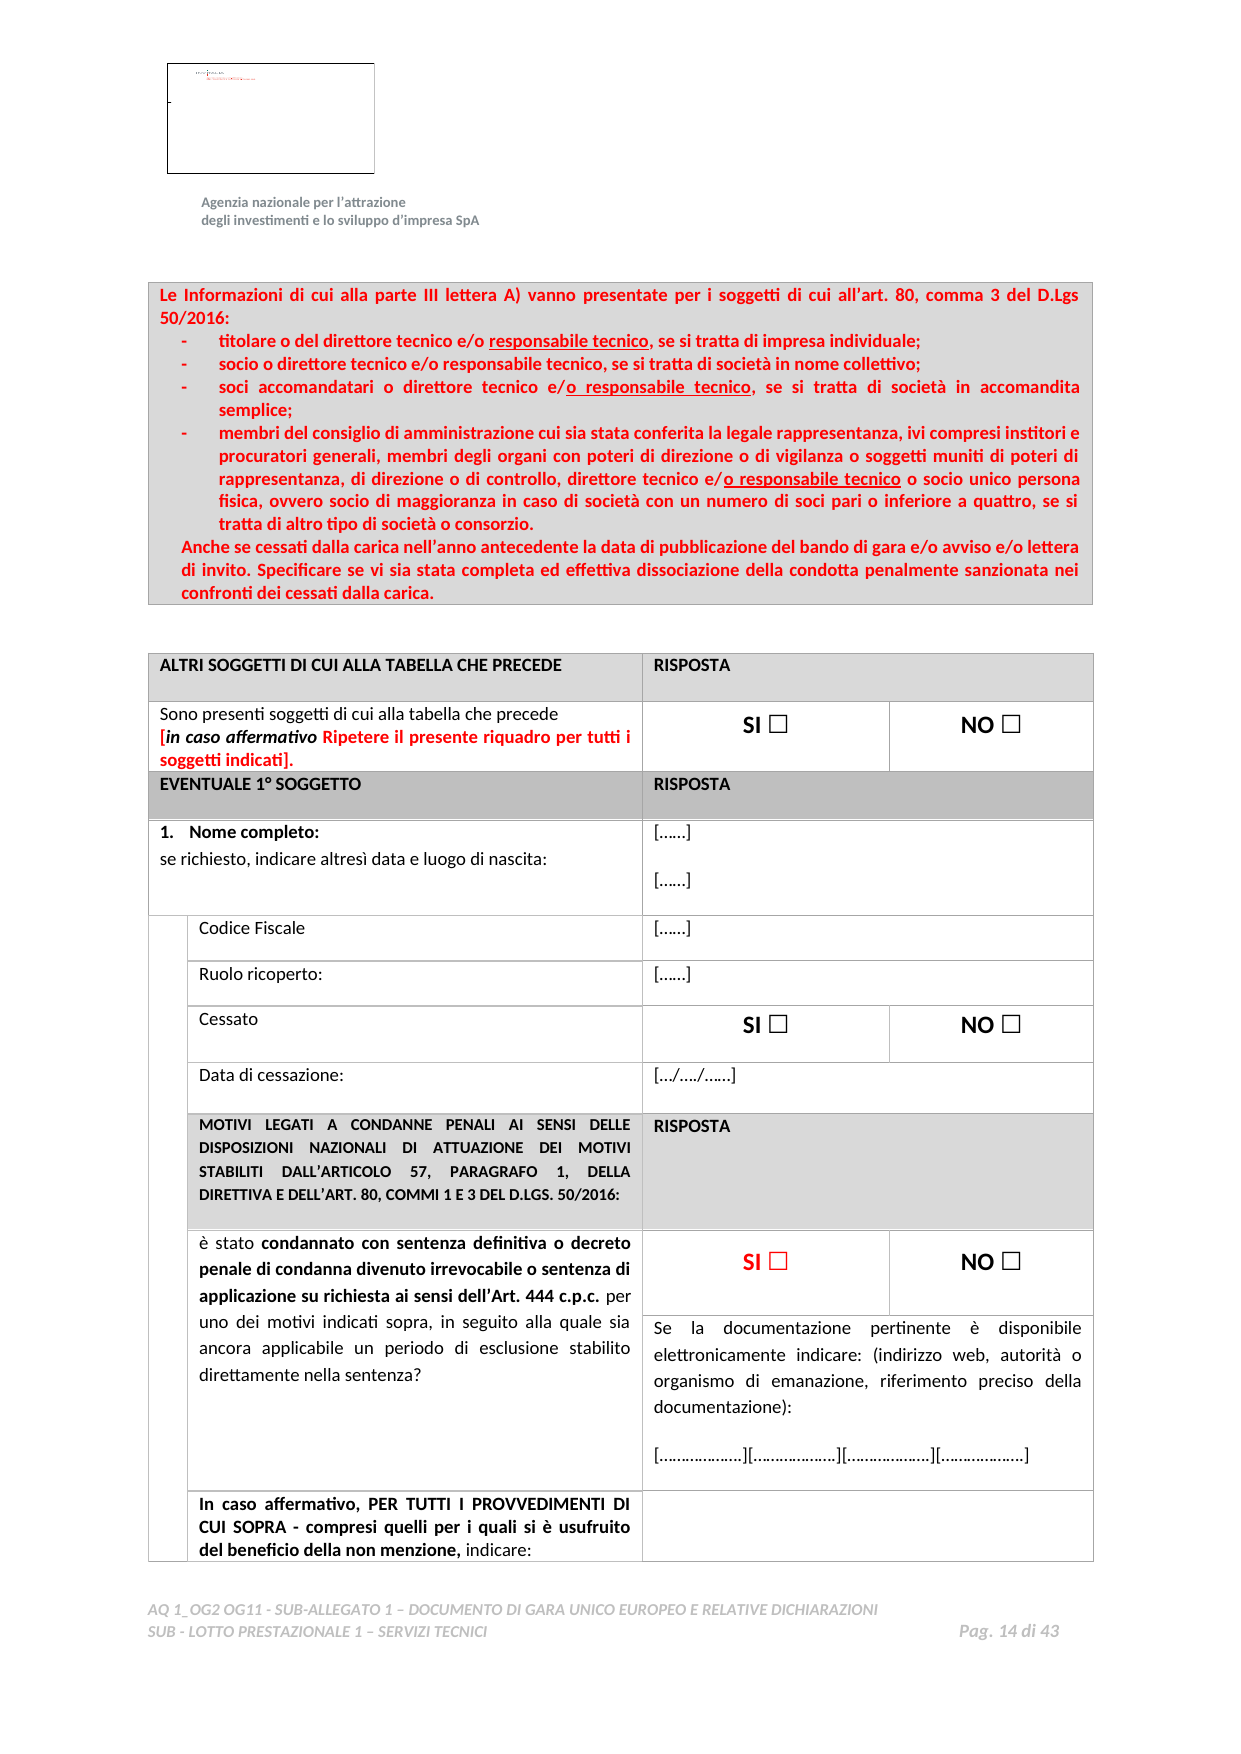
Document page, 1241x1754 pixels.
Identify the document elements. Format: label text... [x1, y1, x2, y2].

table_cell Nome completo: se richiesto, indicare altresì data e luogo di nascita: [149, 821, 642, 915]
table_header RISPOSTA [643, 654, 1093, 701]
table_cell NO [890, 1006, 1093, 1062]
table_cell [……] [643, 961, 1093, 1005]
table_cell Ruolo ricoperto: [188, 962, 642, 1005]
table_cell Sono presenti soggetti di cui alla tabella che precede [in caso affermativo Ripetere il presente riquadro per tutti i soggetti indicati]. [149, 702, 642, 771]
table_cell Cessato [188, 1007, 642, 1062]
table_header Le Informazioni di cui alla parte III lettera A) vanno presentate per i soggetti di cui all’art. 80, comma 3 del D.Lgs 50/2016: titolare o del direttore tecnico e/o responsabile tecnico, se si tratta di impresa individuale; socio o direttore tecnico e/o responsabile tecnico, se si tratta di società in nome collettivo; soci accomandatari o direttore tecnico e/o responsabile tecnico, se si tratta di società in accomandita semplice; membri del consiglio di amministrazione cui sia stata conferita la legale rappresentanza, ivi compresi institori e procuratori generali, membri degli organi con poteri di direzione o di vigilanza o soggetti muniti di poteri di rappresentanza, di direzione o di controllo, direttore tecnico e/o responsabile tecnico o socio unico persona fisica, ovvero socio di maggioranza in caso di società con un numero di soci pari o inferiore a quattro, se si tratta di altro tipo di società o consorzio. Anche se cessati dalla carica nell’anno antecedente la data di pubblicazione del bando di gara e/o avviso e/o lettera di invito. Specificare se vi sia stata completa ed effettiva dissociazione della condotta penalmente sanzionata nei confronti dei cessati dalla carica. [149, 283, 1092, 604]
table_cell RISPOSTA [643, 772, 1093, 819]
table_cell SI [643, 1231, 889, 1315]
table_cell NO [890, 1231, 1093, 1315]
table_cell [643, 1491, 1093, 1561]
table_cell Codice Fiscale [188, 916, 642, 960]
table_cell […/…./……] [643, 1063, 1093, 1113]
table_cell [149, 916, 187, 1561]
table_cell NO [890, 702, 1093, 771]
table_header ALTRI SOGGETTI DI CUI ALLA TABELLA CHE PRECEDE [149, 654, 642, 701]
table_cell Se la documentazione pertinente è disponibile elettronicamente indicare: (indirizzo web, autorità o organismo di emanazione, riferimento preciso della documentazione): [……………….][……………….][……………….][……………….] [643, 1316, 1093, 1490]
table_cell RISPOSTA [643, 1114, 1093, 1229]
table_cell è stato condannato con sentenza definitiva o decreto penale di condanna divenuto irrevocabile o sentenza di applicazione su richiesta ai sensi dell’Art. 444 c.p.c. per uno dei motivi indicati sopra, in seguito alla quale sia ancora applicabile un periodo di esclusione stabilito direttamente nella sentenza? [188, 1231, 642, 1490]
table_cell [……] [643, 916, 1093, 960]
table_cell MOTIVI LEGATI A CONDANNE PENALI AI SENSI DELLE DISPOSIZIONI NAZIONALI DI ATTUAZIONE DEI MOTIVI STABILITI DALL’ARTICOLO 57, PARAGRAFO 1, DELLA DIRETTIVA E DELL’ART. 80, COMMI 1 E 3 DEL D.LGS. 50/2016: [188, 1115, 642, 1229]
table_cell SI [643, 702, 889, 771]
table_cell EVENTUALE 1° SOGGETTO [149, 772, 642, 819]
table_cell SI [643, 1006, 889, 1062]
table_cell [……] [……] [643, 821, 1093, 915]
table_cell In caso affermativo, PER TUTTI I PROVVEDIMENTI DI CUI SOPRA - compresi quelli per i quali si è usufruito del beneficio della non menzione, indicare: [188, 1492, 642, 1561]
table_cell Data di cessazione: [188, 1063, 642, 1113]
